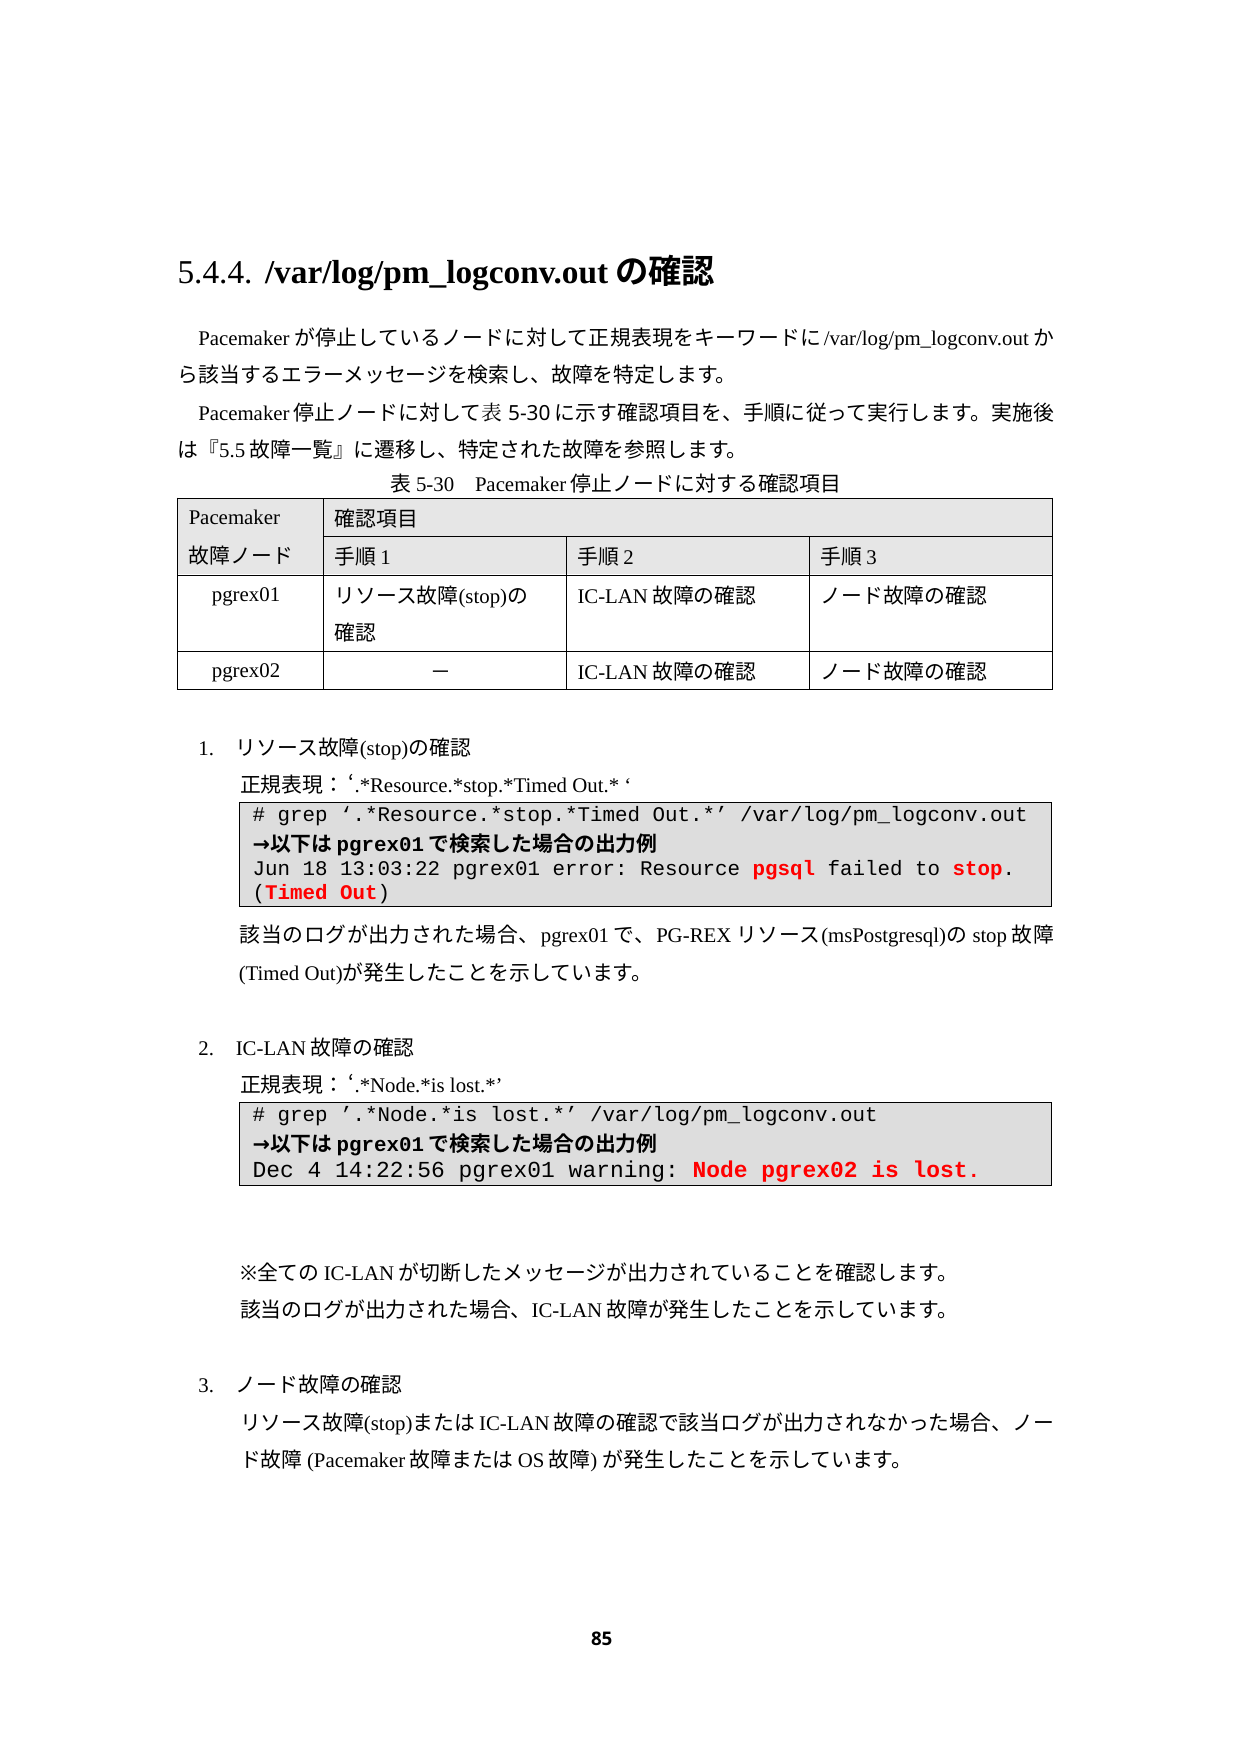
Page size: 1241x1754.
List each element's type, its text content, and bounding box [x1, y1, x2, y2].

table_cell pgrex01 [178, 576, 323, 651]
table_cell － [324, 652, 566, 689]
table_cell IC-LAN故障の確認 [567, 576, 809, 651]
text 該当のログが出力された場合、pgrex01で、PG-REXリソース(msPostgresql)のstop故障(Timed Out)が発生したことを示しています。 [238, 915, 1054, 990]
table_cell pgrex02 [178, 652, 323, 689]
table_cell 手順1 [324, 537, 566, 574]
text 表 5-7 Pacemaker停止ノードに対する確認項目 [177, 467, 1054, 497]
text Pacemaker停止ノードに対して表 5-7に示す確認項目を、手順に従って実行します。実施後は『5.5 故障一覧』に遷移し、特定された故障を参照します。 [177, 392, 1054, 467]
text 正規表現： ‘.*Resource.*stop.*Timed Out.* ‘ [240, 765, 1054, 803]
table_header 確認項目 [324, 499, 1052, 536]
text ※全てのIC-LANが切断したメッセージが出力されていることを確認します。 [240, 1253, 1054, 1290]
text 正規表現： ‘.*Node.*is lost.*’ [240, 1065, 1054, 1103]
list ノード故障の確認 [198, 1365, 1054, 1403]
list IC-LAN故障の確認 [198, 1028, 1054, 1065]
table_cell IC-LAN故障の確認 [567, 652, 809, 689]
table_header Pacemaker 故障ノード [178, 499, 323, 574]
text リソース故障(stop)またはIC-LAN故障の確認で該当ログが出力されなかった場合、ノード故障 (Pacemaker故障またはOS故障) が発生したことを示しています。 [240, 1403, 1054, 1478]
table_cell リソース故障(stop)の確認 [324, 576, 566, 651]
subtitle /var/log/pm_logconv.outの確認 [177, 232, 1063, 307]
text 該当のログが出力された場合、IC-LAN故障が発生したことを示しています。 [240, 1290, 1054, 1328]
list リソース故障(stop)の確認 [198, 728, 1054, 765]
table_cell 手順2 [567, 537, 809, 574]
table_cell 手順3 [810, 537, 1052, 574]
table_cell ノード故障の確認 [810, 576, 1052, 651]
table_cell ノード故障の確認 [810, 652, 1052, 689]
text Pacemakerが停止しているノードに対して正規表現をキーワードに/var/log/pm_logconv.outから該当するエラーメッセージを検索し、故障を特定します。 [177, 317, 1054, 392]
